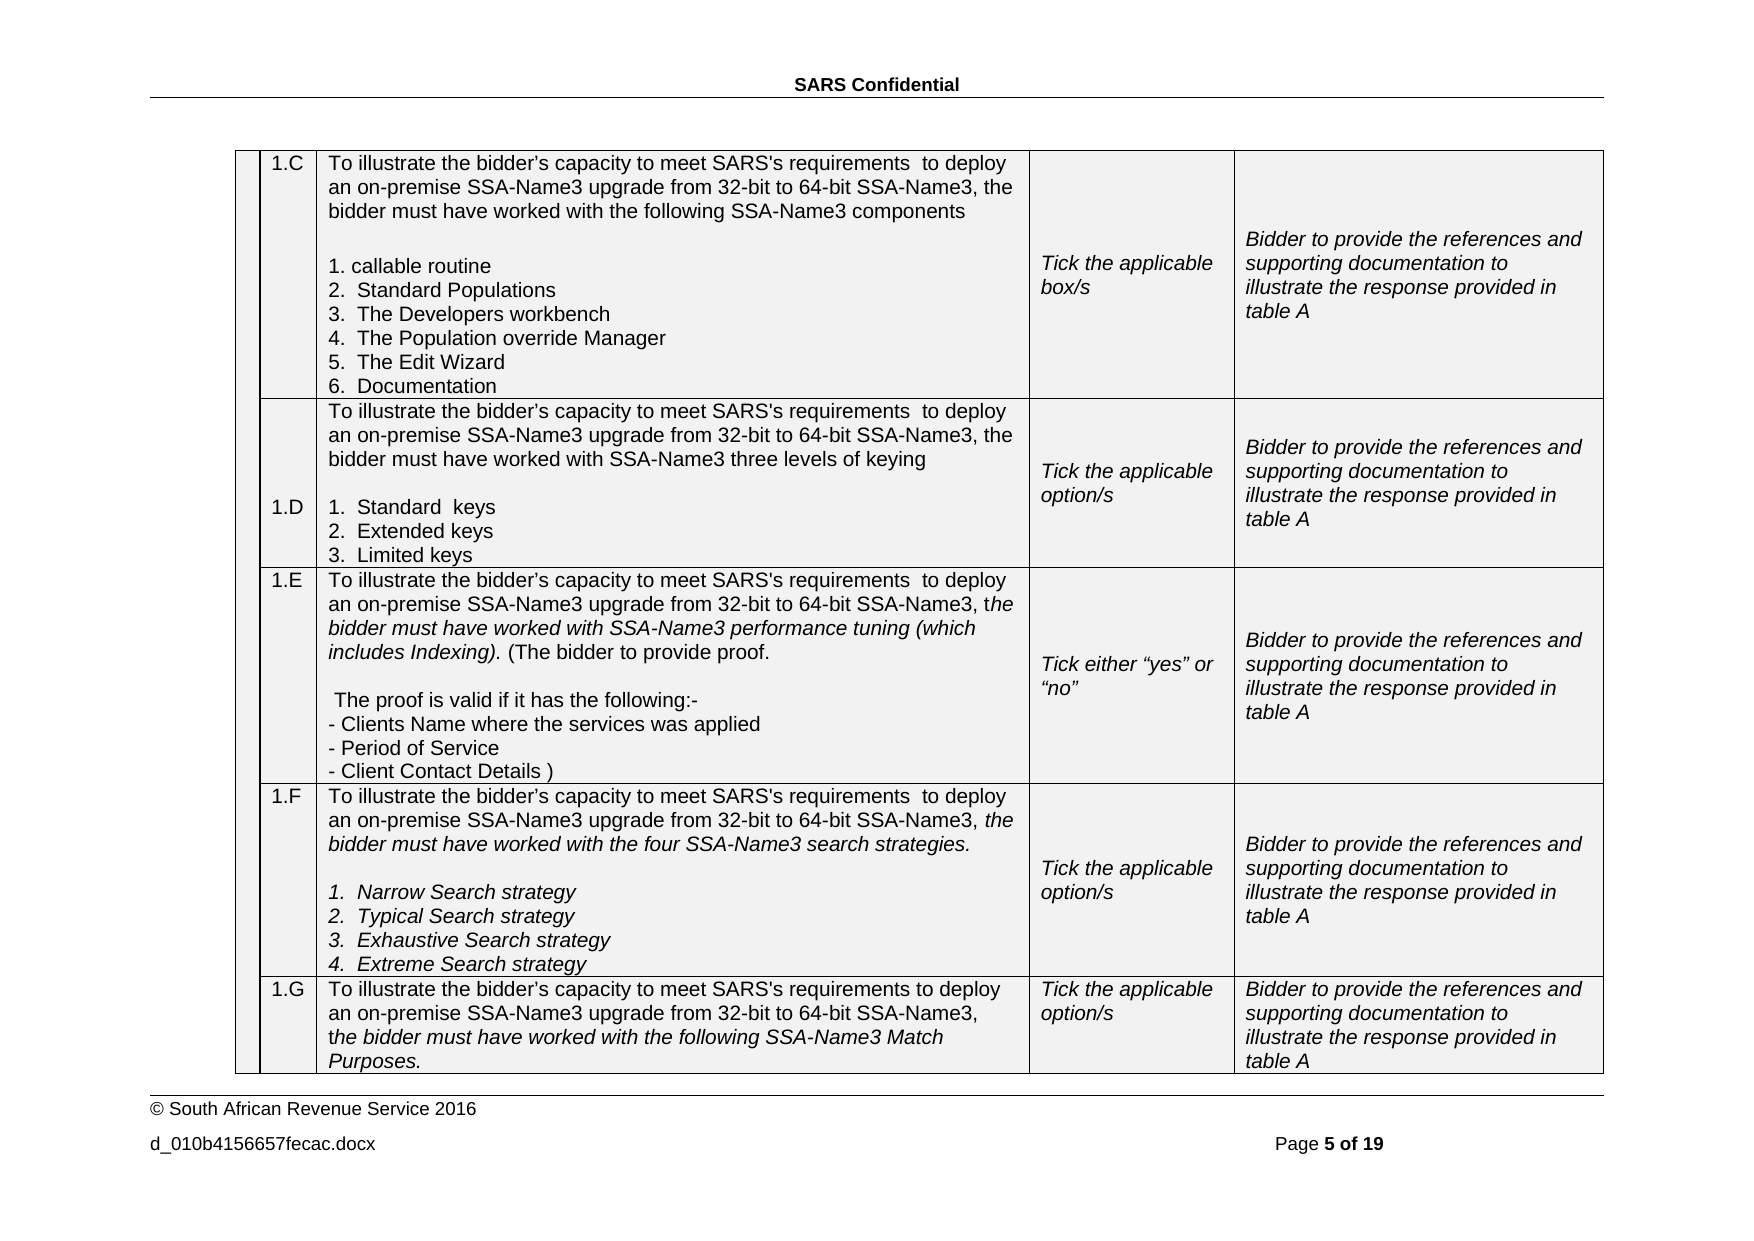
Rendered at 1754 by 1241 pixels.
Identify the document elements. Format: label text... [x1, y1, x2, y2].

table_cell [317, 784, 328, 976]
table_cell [1030, 977, 1234, 1073]
table_cell Tick either “yes” or “no” [1030, 568, 1234, 783]
table_cell 1.G [261, 977, 316, 1073]
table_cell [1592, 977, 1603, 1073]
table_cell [1235, 784, 1603, 976]
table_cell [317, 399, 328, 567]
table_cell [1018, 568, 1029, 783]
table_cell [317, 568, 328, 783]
table_cell Tick the applicable box/s [1030, 151, 1234, 398]
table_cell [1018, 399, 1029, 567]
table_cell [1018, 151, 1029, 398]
table_cell 1.C [261, 151, 316, 398]
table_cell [1235, 151, 1603, 398]
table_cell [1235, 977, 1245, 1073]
table_cell 1.F [261, 784, 316, 976]
table_cell Tick the applicable option/s [1030, 784, 1234, 976]
table_cell 1.D [261, 399, 316, 567]
table_cell 1.E [261, 568, 316, 783]
table_cell Tick the applicable option/s [1030, 399, 1234, 567]
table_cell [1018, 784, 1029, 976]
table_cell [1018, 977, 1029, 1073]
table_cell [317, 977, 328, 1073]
table_cell Bidder to provide the references and supporting documentation to illustrate the response provided in table A [1235, 568, 1603, 783]
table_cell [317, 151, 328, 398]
table_cell Bidder to provide the references and supporting documentation to illustrate the response provided in table A [1235, 399, 1603, 567]
